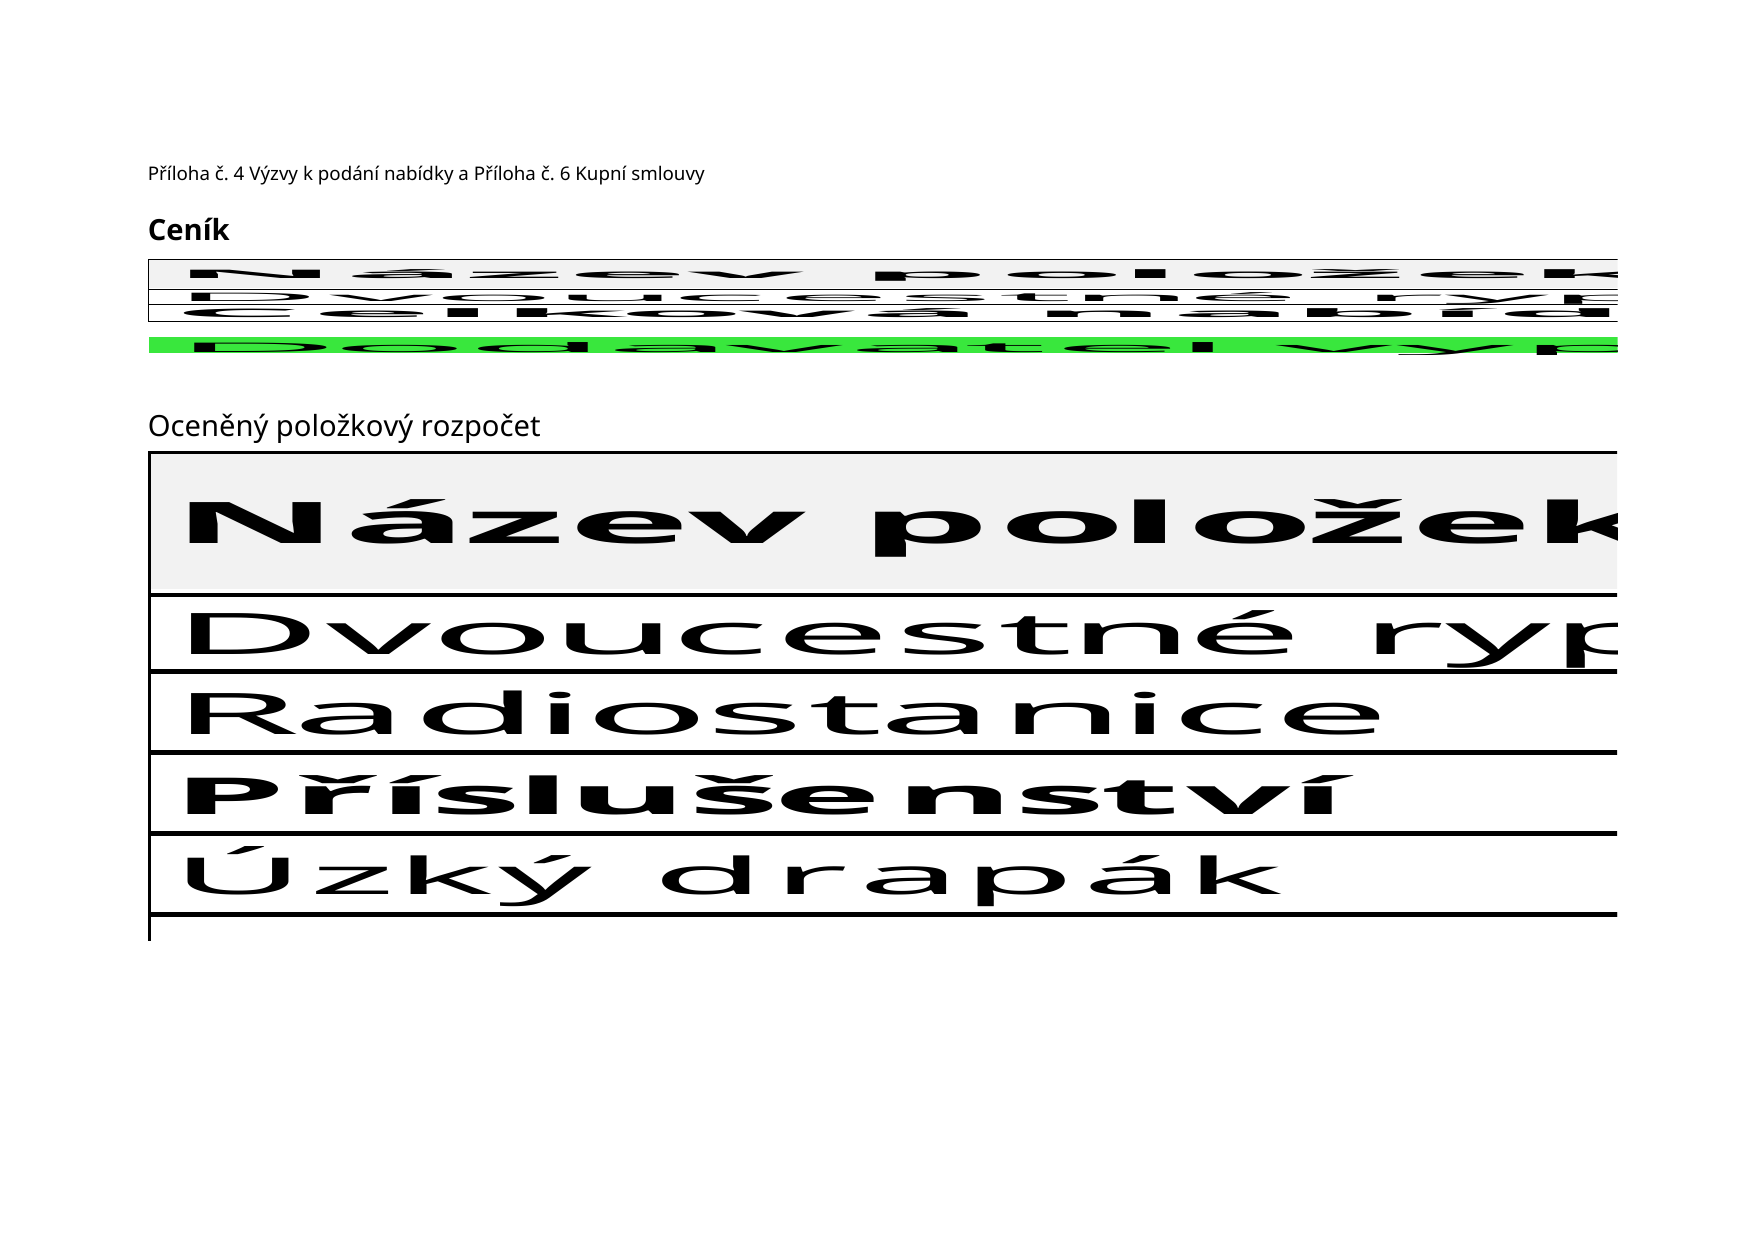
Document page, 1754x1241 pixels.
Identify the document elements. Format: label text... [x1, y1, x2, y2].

text Oceněný položkový rozpočet [149, 305, 1606, 321]
text Příloha č. 4 Výzvy k podání nabídky a Příloha č. 6 Kupní smlouvy [148, 160, 1606, 186]
subtitle Ceník [148, 209, 1606, 249]
text Oceněný položkový rozpočet [148, 322, 1606, 445]
text Oceněný položkový rozpočet [149, 290, 1606, 304]
